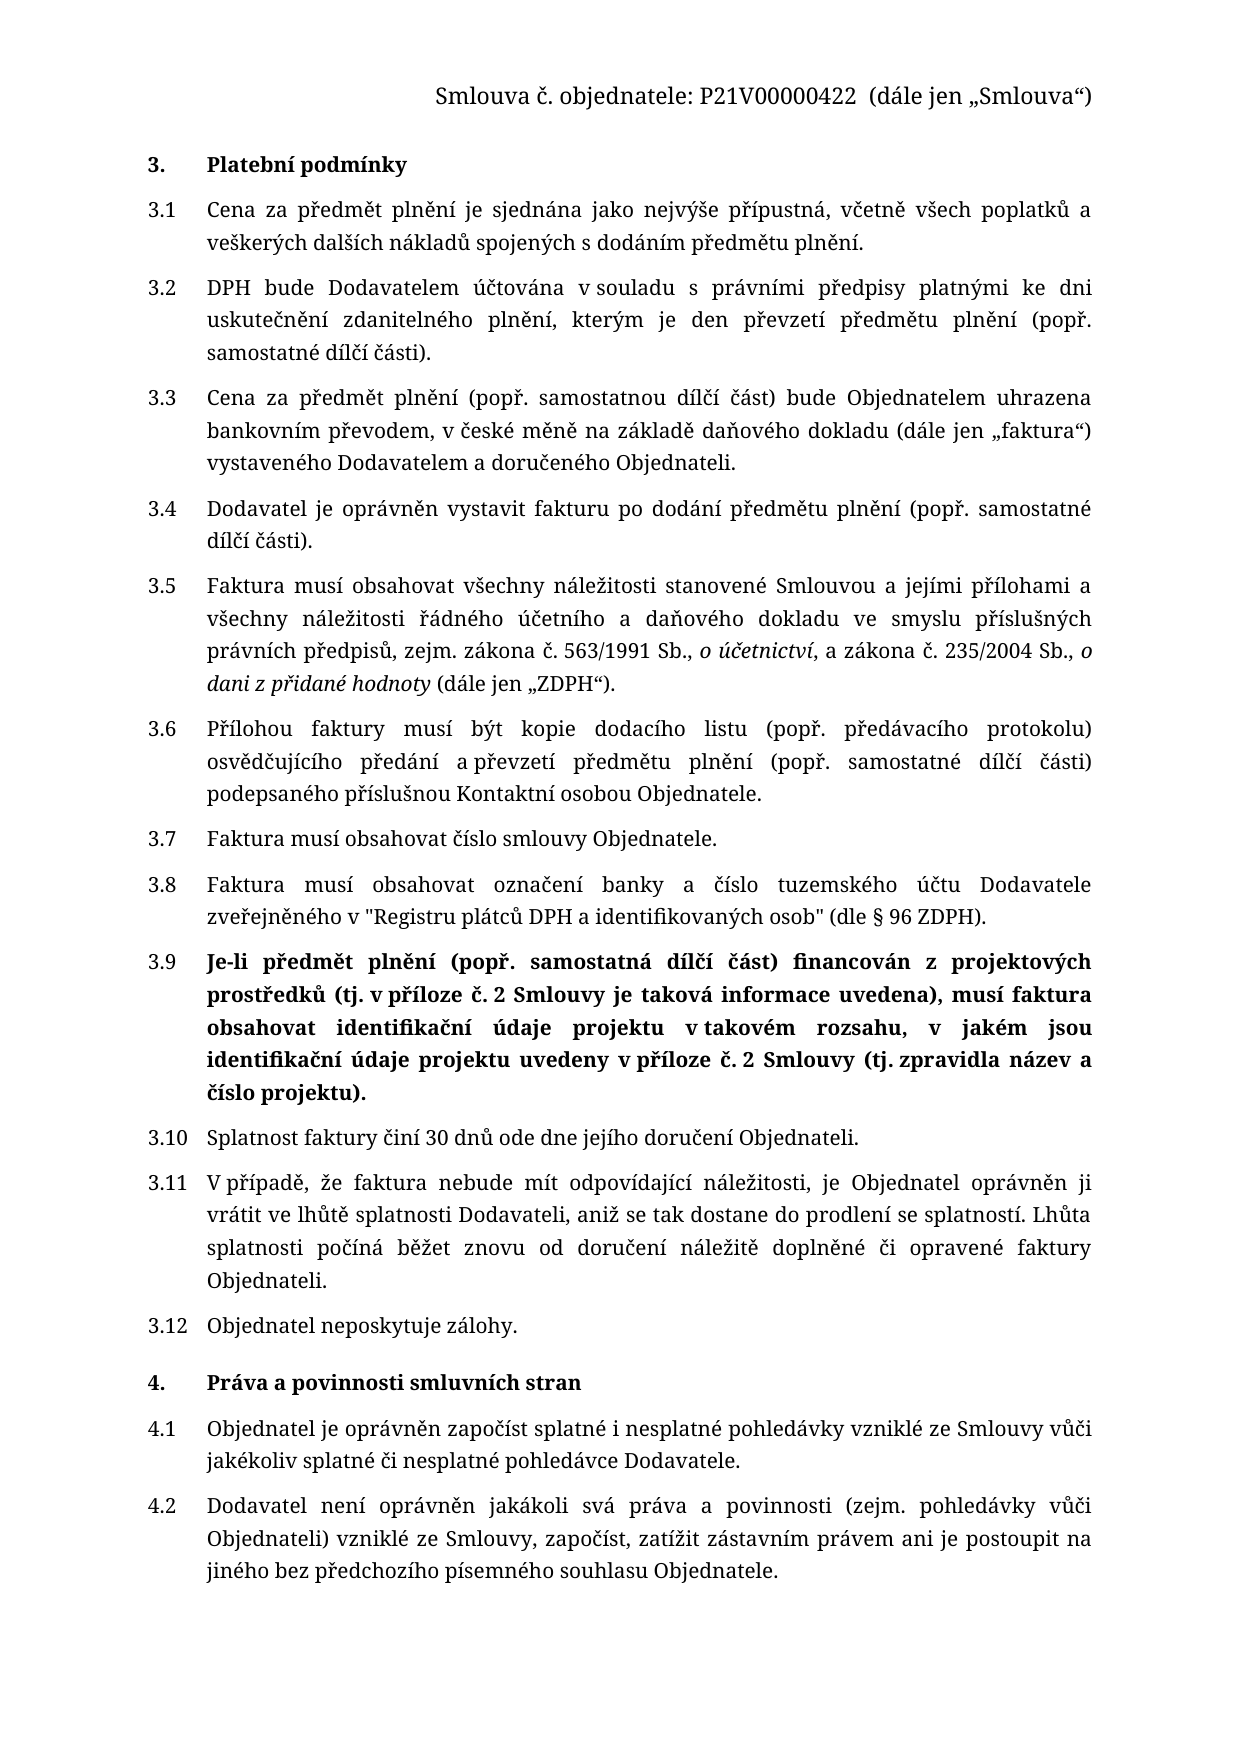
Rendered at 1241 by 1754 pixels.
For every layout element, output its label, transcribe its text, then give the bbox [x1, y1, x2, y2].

list Cena za předmět plnění je sjednána jako nejvýše přípustná, včetně všech poplatků a veškerých dalších nákladů spojených s dodáním předmětu plnění. [148, 195, 1093, 256]
list Cena za předmět plnění (popř. samostatnou dílčí část) bude Objednatelem uhrazena bankovním převodem, v české měně na základě daňového dokladu (dále jen „faktura“) vystaveného Dodavatelem a doručeného Objednateli. [148, 383, 1093, 477]
list Platební podmínky [148, 150, 1093, 179]
list Práva a povinnosti smluvních stran [148, 1368, 1093, 1397]
list Splatnost faktury činí 30 dnů ode dne jejího doručení Objednateli. [148, 1123, 1093, 1151]
list Faktura musí obsahovat číslo smlouvy Objednatele. [148, 824, 1093, 853]
list Dodavatel je oprávněn vystavit fakturu po dodání předmětu plnění (popř. samostatné dílčí části). [148, 494, 1093, 555]
list Objednatel je oprávněn započíst splatné i nesplatné pohledávky vzniklé ze Smlouvy vůči jakékoliv splatné či nesplatné pohledávce Dodavatele. [148, 1414, 1093, 1475]
list Objednatel neposkytuje zálohy. [148, 1311, 1093, 1339]
list Faktura musí obsahovat všechny náležitosti stanovené Smlouvou a jejími přílohami a všechny náležitosti řádného účetního a daňového dokladu ve smyslu příslušných právních předpisů, zejm. zákona č. 563/1991 Sb., o účetnictví, a zákona č. 235/2004 Sb., o dani z přidané hodnoty (dále jen „ZDPH“). [148, 571, 1093, 698]
list Dodavatel není oprávněn jakákoli svá práva a povinnosti (zejm. pohledávky vůči Objednateli) vzniklé ze Smlouvy, započíst, zatížit zástavním právem ani je postoupit na jiného bez předchozího písemného souhlasu Objednatele. [148, 1491, 1093, 1585]
list DPH bude Dodavatelem účtována v souladu s právními předpisy platnými ke dni uskutečnění zdanitelného plnění, kterým je den převzetí předmětu plnění (popř. samostatné dílčí části). [148, 273, 1093, 367]
list V případě, že faktura nebude mít odpovídající náležitosti, je Objednatel oprávněn ji vrátit ve lhůtě splatnosti Dodavateli, aniž se tak dostane do prodlení se splatností. Lhůta splatnosti počíná běžet znovu od doručení náležitě doplněné či opravené faktury Objednateli. [148, 1168, 1093, 1294]
list Přílohou faktury musí být kopie dodacího listu (popř. předávacího protokolu) osvědčujícího předání a převzetí předmětu plnění (popř. samostatné dílčí části) podepsaného příslušnou Kontaktní osobou Objednatele. [148, 714, 1093, 808]
list Je-li předmět plnění (popř. samostatná dílčí část) financován z projektových prostředků (tj. v příloze č. 2 Smlouvy je taková informace uvedena), musí faktura obsahovat identifikační údaje projektu v takovém rozsahu, v jakém jsou identifikační údaje projektu uvedeny v příloze č. 2 Smlouvy (tj. zpravidla název a číslo projektu). [148, 947, 1093, 1106]
list Faktura musí obsahovat označení banky a číslo tuzemského účtu Dodavatele zveřejněného v "Registru plátců DPH a identifikovaných osob" (dle § 96 ZDPH). [148, 870, 1093, 931]
